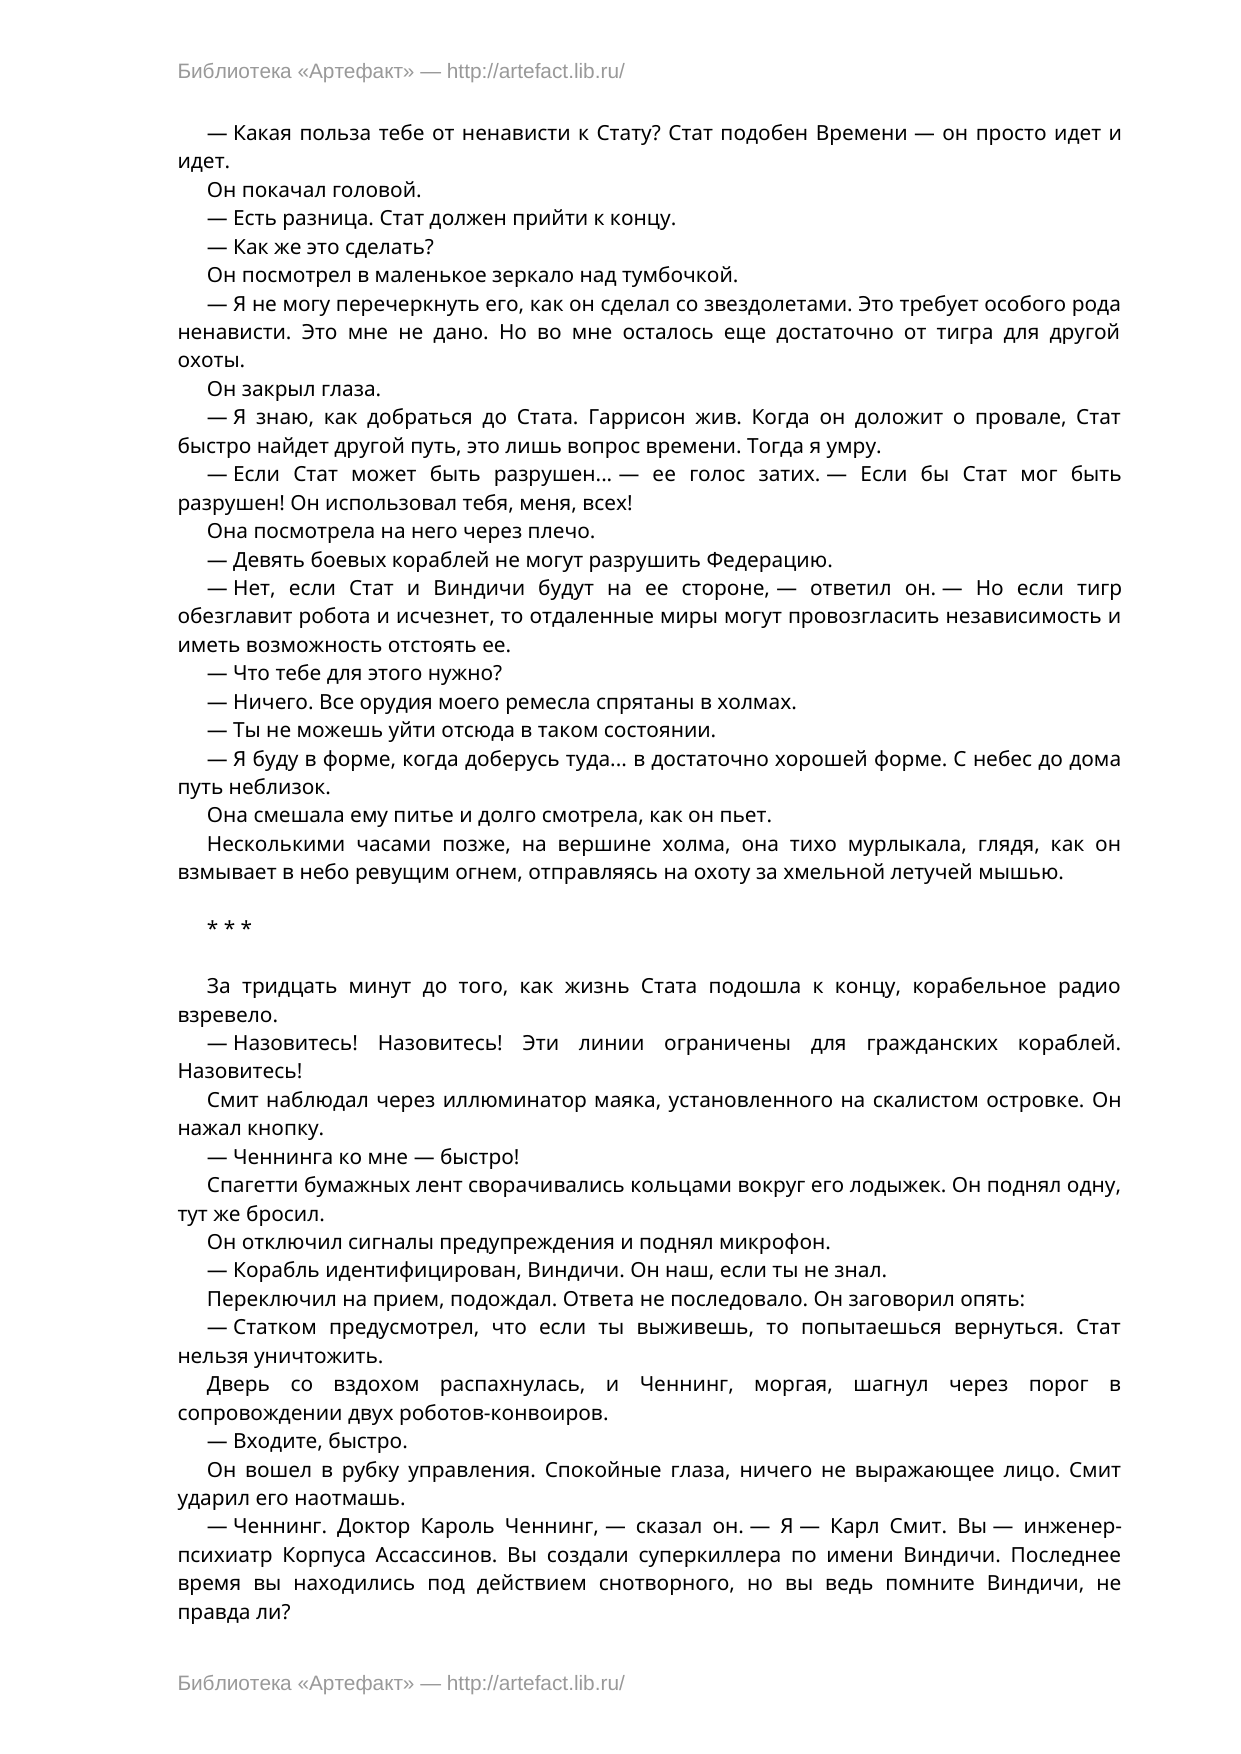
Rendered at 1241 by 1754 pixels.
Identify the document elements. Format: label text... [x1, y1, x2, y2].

text — Я знаю, как добраться до Стата. Гаррисон жив. Когда он доложит о провале, Стат быстро найдет другой путь, это лишь вопрос времени. Тогда я умру. [177, 402, 1122, 459]
text Дверь со вздохом распахнулась, и Ченнинг, моргая, шагнул через порог в сопровождении двух роботов-конвоиров. [177, 1369, 1122, 1426]
text Он покачал головой. [177, 175, 1122, 203]
text — Какая польза тебе от ненависти к Стату? Стат подобен Времени — он просто идет и идет. [177, 118, 1122, 175]
text — Как же это сделать? [177, 232, 1122, 260]
text — Я буду в форме, когда доберусь туда... в достаточно хорошей форме. С небес до дома путь неблизок. [177, 744, 1122, 801]
text — Ты не можешь уйти отсюда в таком состоянии. [177, 715, 1122, 744]
text Спагетти бумажных лент сворачивались кольцами вокруг его лодыжек. Он поднял одну, тут же бросил. [177, 1170, 1122, 1227]
text — Входите, быстро. [177, 1426, 1122, 1455]
text Переключил на прием, подождал. Ответа не последовало. Он заговорил опять: [177, 1284, 1122, 1312]
text — Что тебе для этого нужно? [177, 658, 1122, 687]
text — Ничего. Все орудия моего ремесла спрятаны в холмах. [177, 687, 1122, 715]
text Он закрыл глаза. [177, 374, 1122, 402]
text Смит наблюдал через иллюминатор маяка, установленного на скалистом островке. Он нажал кнопку. [177, 1085, 1122, 1142]
text Несколькими часами позже, на вершине холма, она тихо мурлыкала, глядя, как он взмывает в небо ревущим огнем, отправляясь на охоту за хмельной летучей мышью. [177, 829, 1122, 886]
text Он посмотрел в маленькое зеркало над тумбочкой. [177, 260, 1122, 289]
text Он вошел в рубку управления. Спокойные глаза, ничего не выражающее лицо. Смит ударил его наотмашь. [177, 1455, 1122, 1512]
text — Нет, если Стат и Виндичи будут на ее стороне, — ответил он. — Но если тигр обезглавит робота и исчезнет, то отдаленные миры могут провозгласить независимость и иметь возможность отстоять ее. [177, 573, 1122, 658]
text Она посмотрела на него через плечо. [177, 516, 1122, 545]
text За тридцать минут до того, как жизнь Стата подошла к концу, корабельное радио взревело. [177, 971, 1122, 1028]
text Он отключил сигналы предупреждения и поднял микрофон. [177, 1227, 1122, 1256]
text — Статком предусмотрел, что если ты выживешь, то попытаешься вернуться. Стат нельзя уничтожить. [177, 1312, 1122, 1369]
text — Я не могу перечеркнуть его, как он сделал со звездолетами. Это требует особого рода ненависти. Это мне не дано. Но во мне осталось еще достаточно от тигра для другой охоты. [177, 289, 1122, 374]
text — Ченнинга ко мне — быстро! [177, 1142, 1122, 1170]
text — Корабль идентифицирован, Виндичи. Он наш, если ты не знал. [177, 1256, 1122, 1284]
text — Девять боевых кораблей не могут разрушить Федерацию. [177, 545, 1122, 573]
text — Если Стат может быть разрушен... — ее голос затих. — Если бы Стат мог быть разрушен! Он использовал тебя, меня, всех! [177, 459, 1122, 516]
subtitle * * * [177, 914, 1122, 943]
text — Назовитесь! Назовитесь! Эти линии ограничены для гражданских кораблей. Назовитесь! [177, 1028, 1122, 1085]
text — Ченнинг. Доктор Кароль Ченнинг, — сказал он. — Я — Карл Смит. Вы — инженер-психиатр Корпуса Ассассинов. Вы создали суперкиллера по имени Виндичи. Последнее время вы находились под действием снотворного, но вы ведь помните Виндичи, не правда ли? [177, 1512, 1122, 1625]
text Она смешала ему питье и долго смотрела, как он пьет. [177, 801, 1122, 829]
text — Есть разница. Стат должен прийти к концу. [177, 203, 1122, 232]
